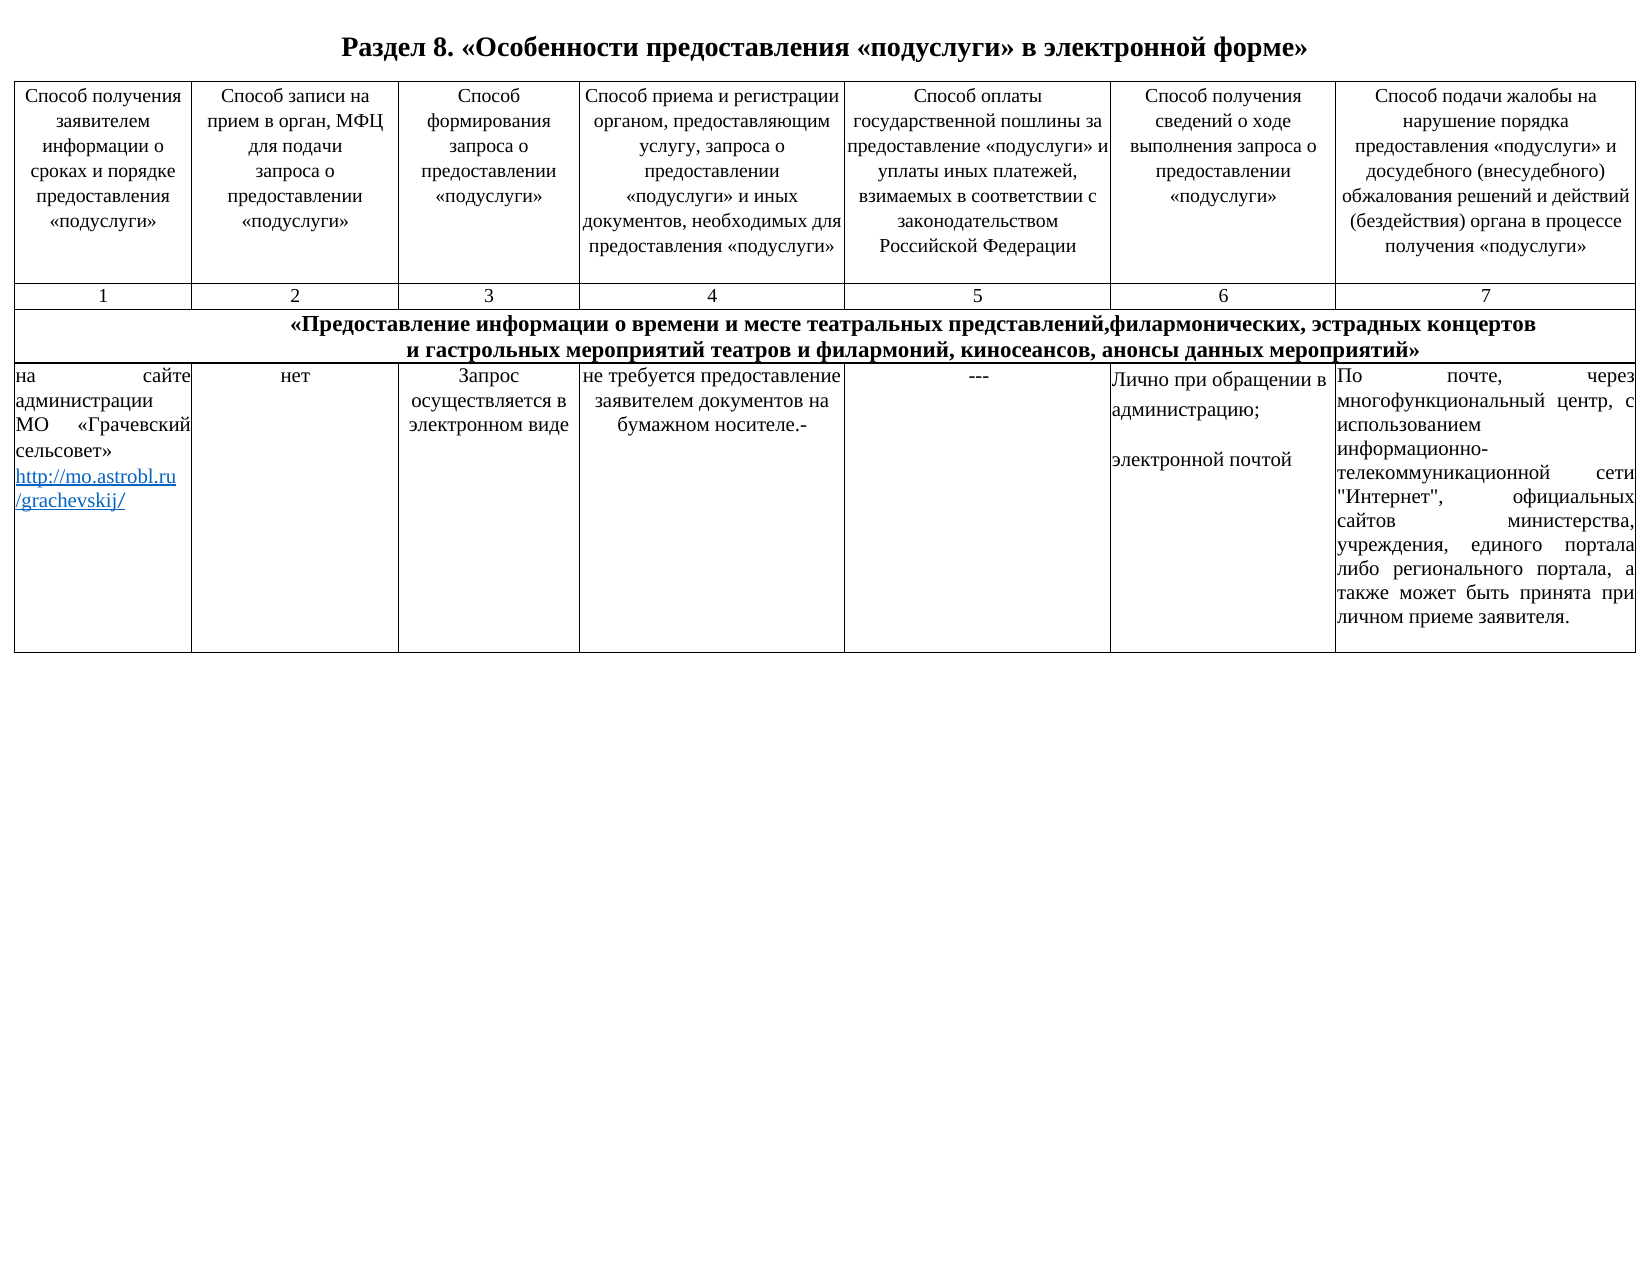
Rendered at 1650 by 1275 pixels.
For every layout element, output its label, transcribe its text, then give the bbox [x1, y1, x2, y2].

table_header Способ оплаты государственной пошлины за предоставление «подуслуги» и уплаты иных платежей, взимаемых в соответствии с законодательством Российской Федерации [845, 82, 1110, 283]
text Раздел 8. «Особенности предоставления «подуслуги» в электронной форме» [118, 29, 1532, 62]
table_header Способ приема и регистрации органом, предоставляющим услугу, запроса о предоставлении «подуслуги» и иных документов, необходимых для предоставления «подуслуги» [580, 82, 844, 283]
table_cell 5 [845, 284, 1110, 309]
table_cell Запрос осуществляется в электронном виде [399, 364, 579, 652]
table_cell 3 [399, 284, 579, 309]
table_cell По почте, через многофункциональный центр, с использованием информационно-телекоммуникационной сети "Интернет", официальных сайтов министерства, учреждения, единого портала либо регионального портала, а также может быть принята при личном приеме заявителя. [1336, 364, 1635, 652]
table_header Способ получения сведений о ходе выполнения запроса о предоставлении «подуслуги» [1111, 82, 1335, 283]
table_cell на сайте администрации МО «Грачевский сельсовет» http://mo.astrobl.ru/grachevskij/ [15, 364, 191, 652]
table_header Способ подачи жалобы на нарушение порядка предоставления «подуслуги» и досудебного (внесудебного) обжалования решений и действий (бездействия) органа в процессе получения «подуслуги» [1336, 82, 1635, 283]
table_header Способ формирования запроса о предоставлении «подуслуги» [399, 82, 579, 283]
table_cell 6 [1111, 284, 1335, 309]
table_cell Лично при обращении в администрацию; электронной почтой [1111, 364, 1335, 652]
table_cell 7 [1336, 284, 1635, 309]
table_cell нет [192, 364, 398, 652]
table_cell «Предоставление информации о времени и месте театральных представлений,филармонических, эстрадных концертов и гастрольных мероприятий театров и филармоний, киносеансов, анонсы данных мероприятий» [15, 310, 1635, 362]
table_header Способ записи на прием в орган, МФЦ для подачи запроса о предоставлении «подуслуги» [192, 82, 398, 283]
table_cell не требуется предоставление заявителем документов на бумажном носителе.- [580, 364, 844, 652]
table_cell 4 [580, 284, 844, 309]
table_cell 1 [15, 284, 191, 309]
table_header Способ получения заявителем информации о сроках и порядке предоставления «подуслуги» [15, 82, 191, 283]
table_cell --- [845, 364, 1110, 652]
table_cell 2 [192, 284, 398, 309]
